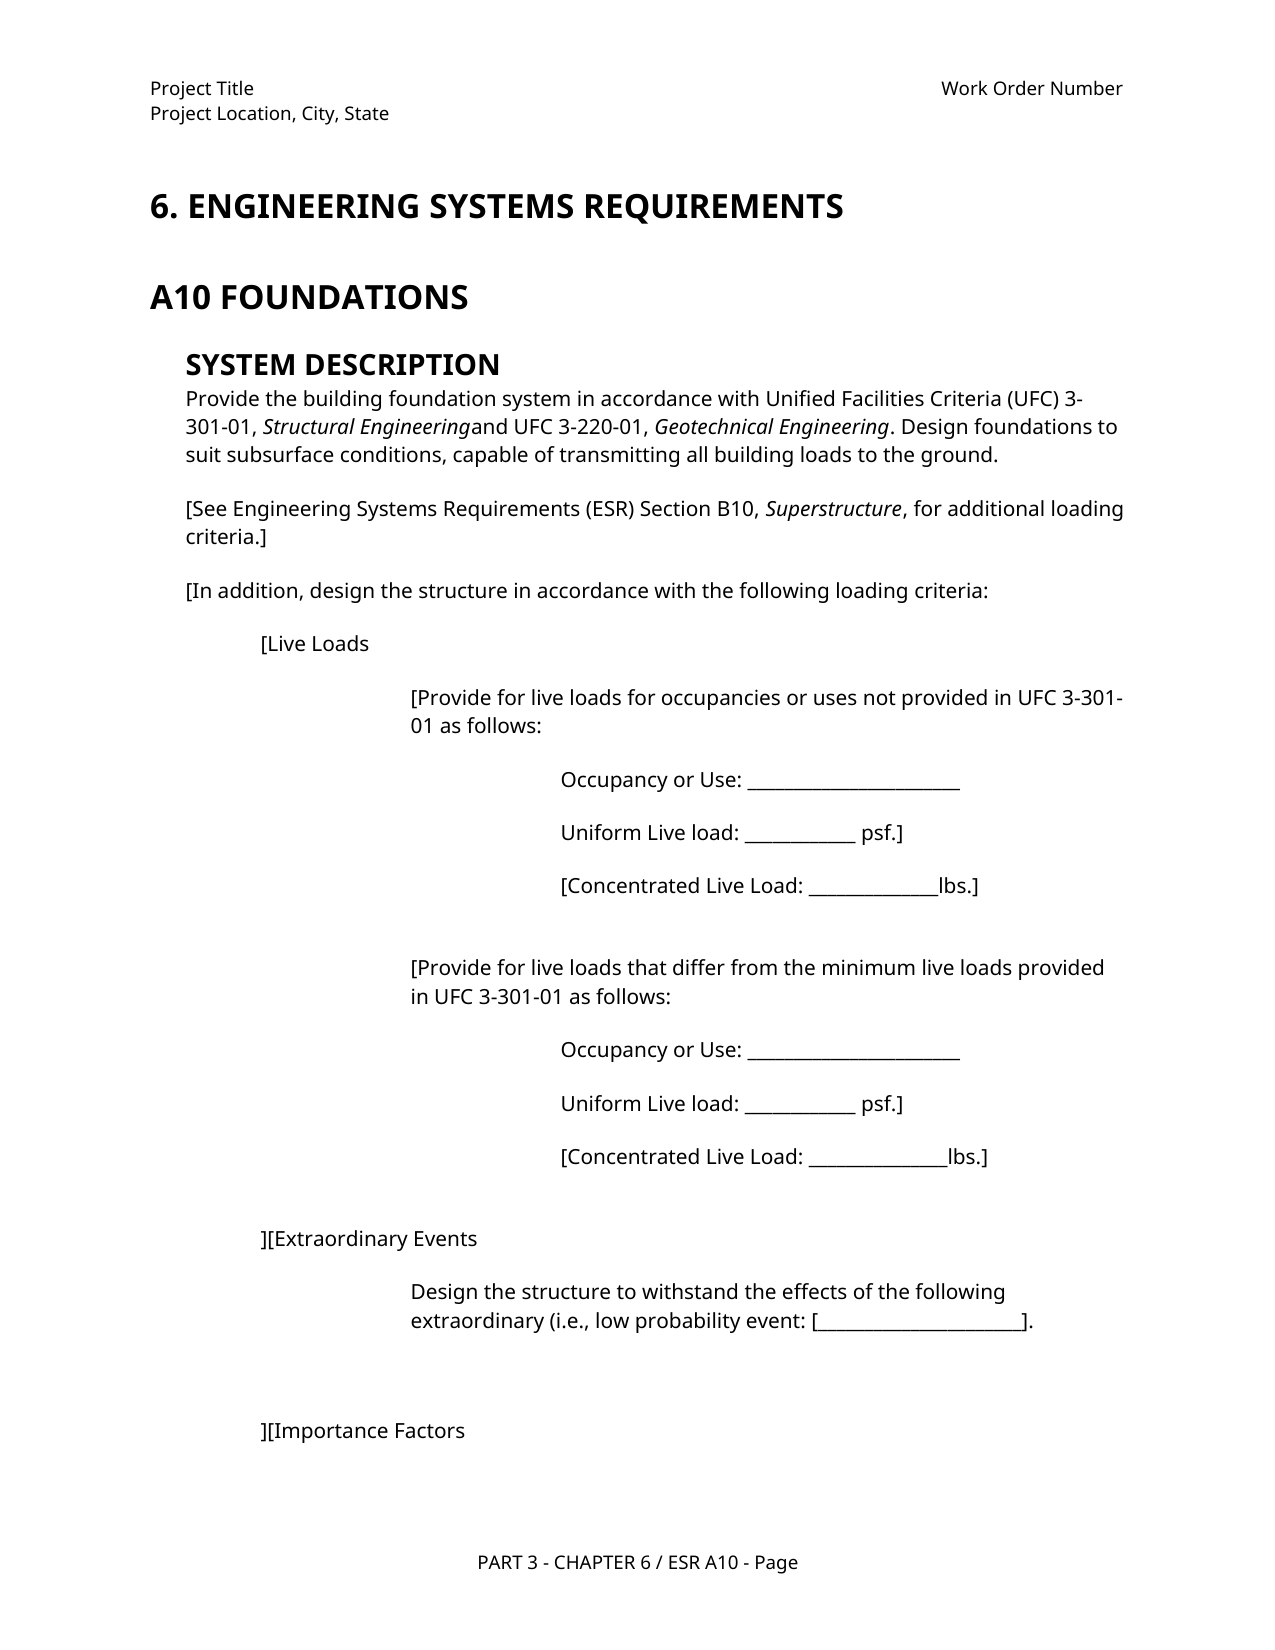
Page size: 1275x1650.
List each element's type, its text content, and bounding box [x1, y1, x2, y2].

text Uniform Live load: ____________ psf.] [560, 818, 1125, 847]
text ][Importance Factors [260, 1416, 1125, 1445]
text [Concentrated Live Load: ______________lbs.] [560, 872, 1125, 900]
text [Provide for live loads for occupancies or uses not provided in UFC 3-301-01 as follows: [410, 683, 1125, 740]
text Occupancy or Use: _______________________ [560, 765, 1125, 793]
text [In addition, design the structure in accordance with the following loading criteria: [185, 576, 1125, 604]
text SYSTEM DESCRIPTION Provide the building foundation system in accordance with Unified Facilities Criteria (UFC) 3-301-01, Structural Engineeringand UFC 3-220-01, Geotechnical Engineering. Design foundations to suit subsurface conditions, capable of transmitting all building loads to the ground. [185, 344, 1125, 469]
text Occupancy or Use: _______________________ [560, 1035, 1125, 1064]
text 6. ENGINEERING SYSTEMS REQUIREMENTS [150, 183, 1125, 228]
text Design the structure to withstand the effects of the following extraordinary (i.e., low probability event: [______________________]. [410, 1277, 1125, 1334]
text [Live Loads [260, 629, 1125, 658]
text ][Extraordinary Events [260, 1224, 1125, 1252]
text Uniform Live load: ____________ psf.] [560, 1089, 1125, 1117]
text [Concentrated Live Load: _______________lbs.] [560, 1142, 1125, 1171]
text [Provide for live loads that differ from the minimum live loads provided in UFC 3-301-01 as follows: [410, 953, 1125, 1010]
text [See Engineering Systems Requirements (ESR) Section B10, Superstructure, for additional loading criteria.] [185, 494, 1125, 551]
text A10 FOUNDATIONS [150, 228, 1125, 319]
